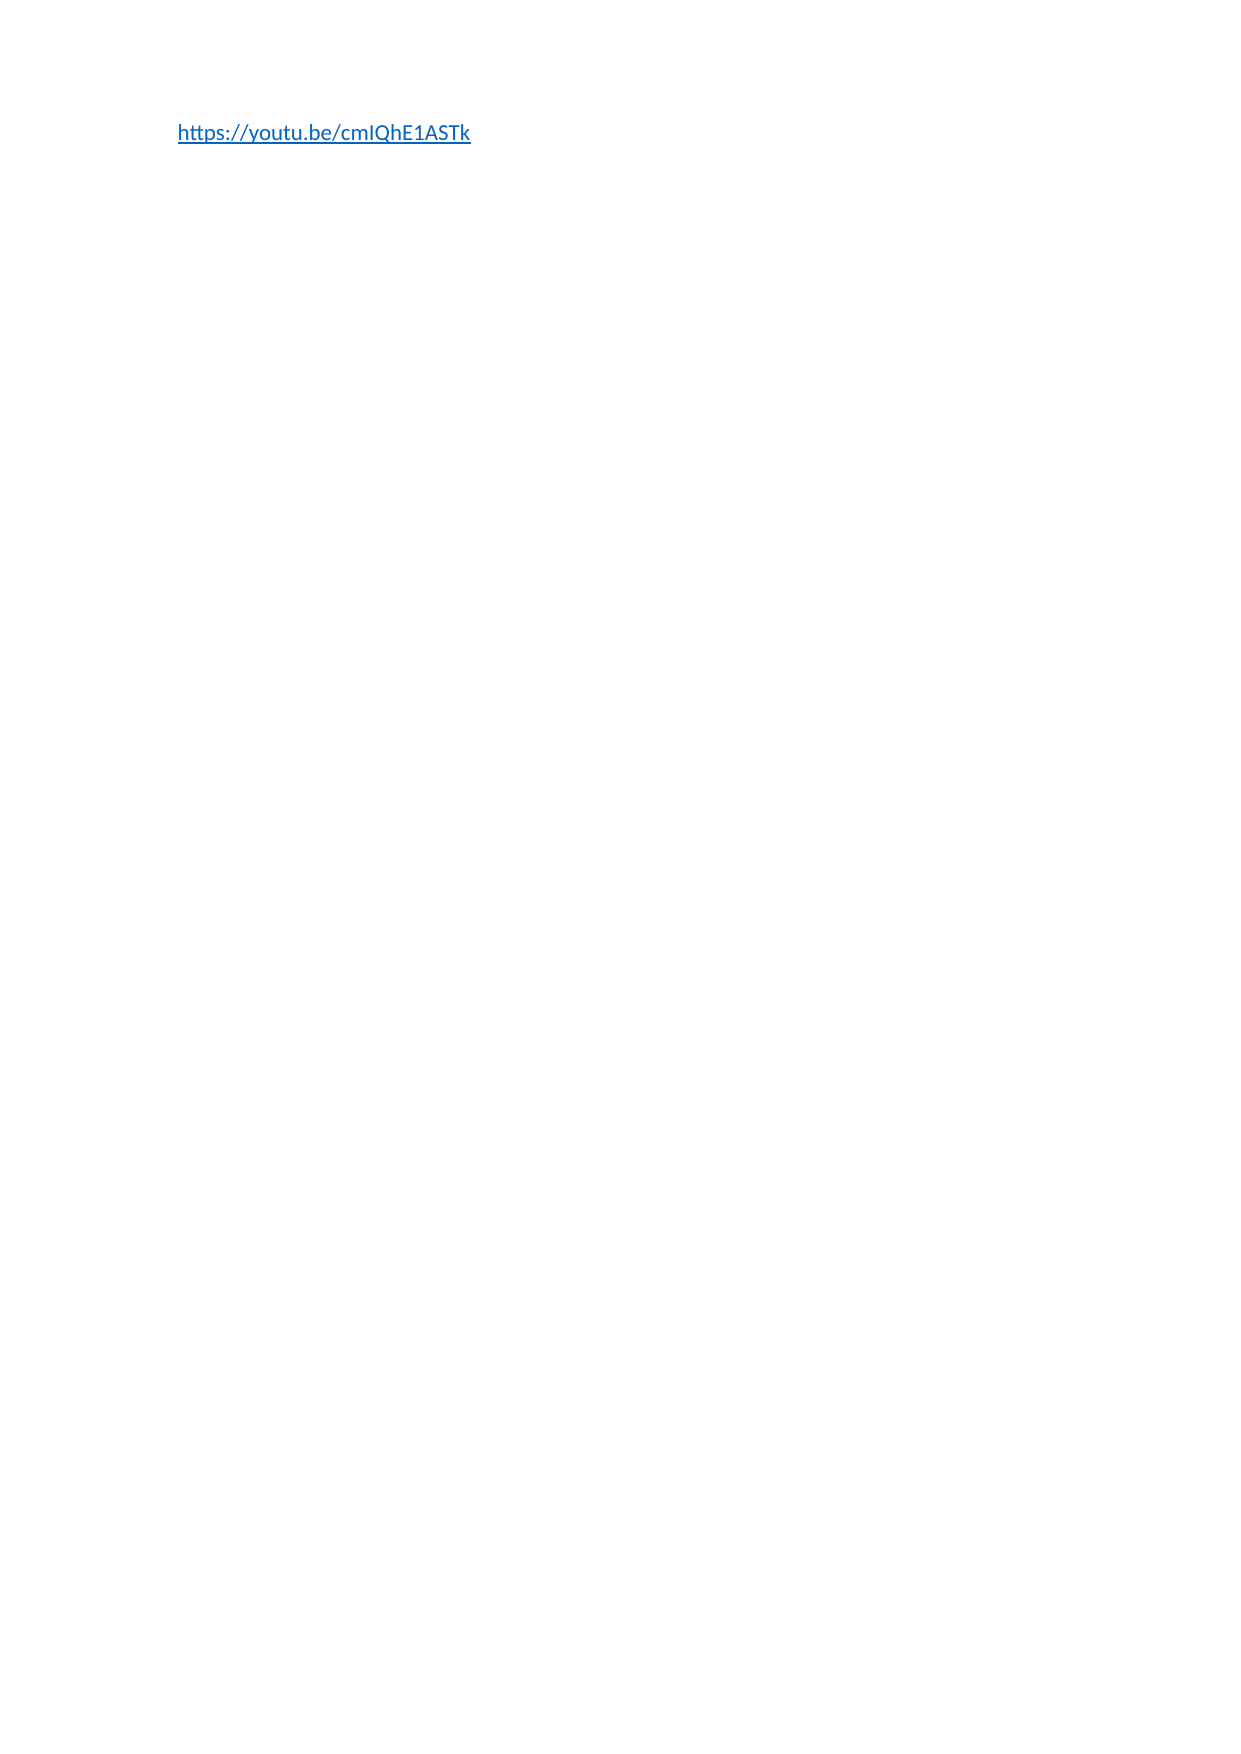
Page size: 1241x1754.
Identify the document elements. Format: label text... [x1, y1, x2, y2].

text https://youtu.be/cmIQhE1ASTk [177, 118, 1152, 146]
